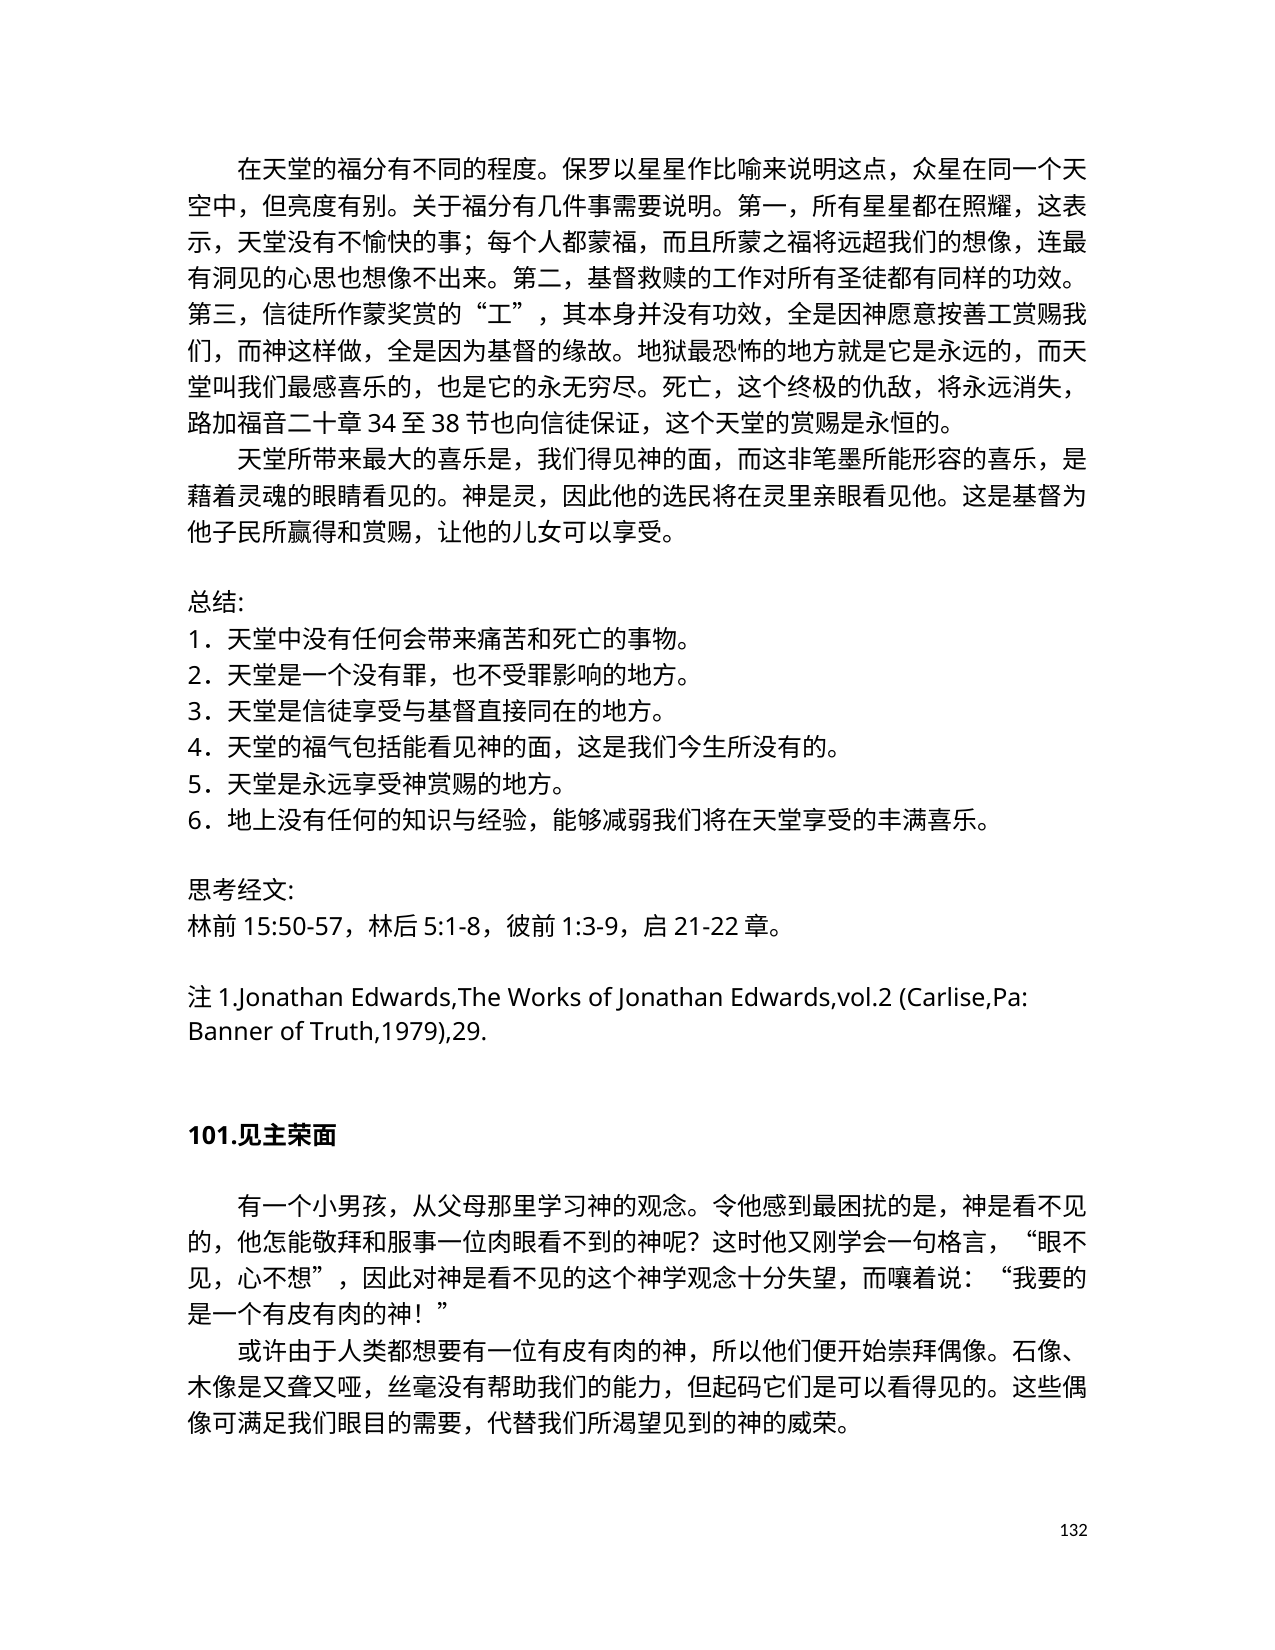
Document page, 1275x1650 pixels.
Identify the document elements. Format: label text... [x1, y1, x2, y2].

text 2．天堂是一个没有罪，也不受罪影响的地方。 [187, 655, 1087, 692]
text 1．天堂中没有任何会带来痛苦和死亡的事物。 [187, 619, 1087, 655]
text 4．天堂的福气包括能看见神的面，这是我们今生所没有的。 [187, 728, 1087, 764]
text 101.见主荣面 [187, 1116, 1087, 1152]
text 5．天堂是永远享受神赏赐的地方。 [187, 764, 1087, 800]
text 在天堂的福分有不同的程度。保罗以星星作比喻来说明这点，众星在同一个天空中，但亮度有别。关于福分有几件事需要说明。第一，所有星星都在照耀，这表示，天堂没有不愉快的事；每个人都蒙福，而且所蒙之福将远超我们的想像，连最有洞见的心思也想像不出来。第二，基督救赎的工作对所有圣徒都有同样的功效。第三，信徒所作蒙奖赏的“工”，其本身并没有功效，全是因神愿意按善工赏赐我们，而神这样做，全是因为基督的缘故。地狱最恐怖的地方就是它是永远的，而天堂叫我们最感喜乐的，也是它的永无穷尽。死亡，这个终极的仇敌，将永远消失，路加福音二十章34至38节也向信徒保证，这个天堂的赏赐是永恒的。 [187, 150, 1087, 440]
text 天堂所带来最大的喜乐是，我们得见神的面，而这非笔墨所能形容的喜乐，是藉着灵魂的眼睛看见的。神是灵，因此他的选民将在灵里亲眼看见他。这是基督为他子民所赢得和赏赐，让他的儿女可以享受。 [187, 440, 1087, 549]
text 或许由于人类都想要有一位有皮有肉的神，所以他们便开始崇拜偶像。石像、木像是又聋又哑，丝毫没有帮助我们的能力，但起码它们是可以看得见的。这些偶像可满足我们眼目的需要，代替我们所渴望见到的神的威荣。 [187, 1331, 1087, 1440]
text 思考经文: [187, 871, 1087, 907]
text 注1.Jonathan Edwards,The Works of Jonathan Edwards,vol.2 (Carlise,Pa: Banner of Truth,1979),29. [187, 977, 1087, 1047]
text 林前15:50-57，林后5:1-8，彼前1:3-9，启21-22章。 [187, 907, 1087, 943]
text 6．地上没有任何的知识与经验，能够减弱我们将在天堂享受的丰满喜乐。 [187, 800, 1087, 837]
text 有一个小男孩，从父母那里学习神的观念。令他感到最困扰的是，神是看不见的，他怎能敬拜和服事一位肉眼看不到的神呢？这时他又刚学会一句格言，“眼不见，心不想”，因此对神是看不见的这个神学观念十分失望，而嚷着说：“我要的是一个有皮有肉的神！” [187, 1186, 1087, 1331]
text 3．天堂是信徒享受与基督直接同在的地方。 [187, 692, 1087, 728]
text 总结: [187, 583, 1087, 619]
